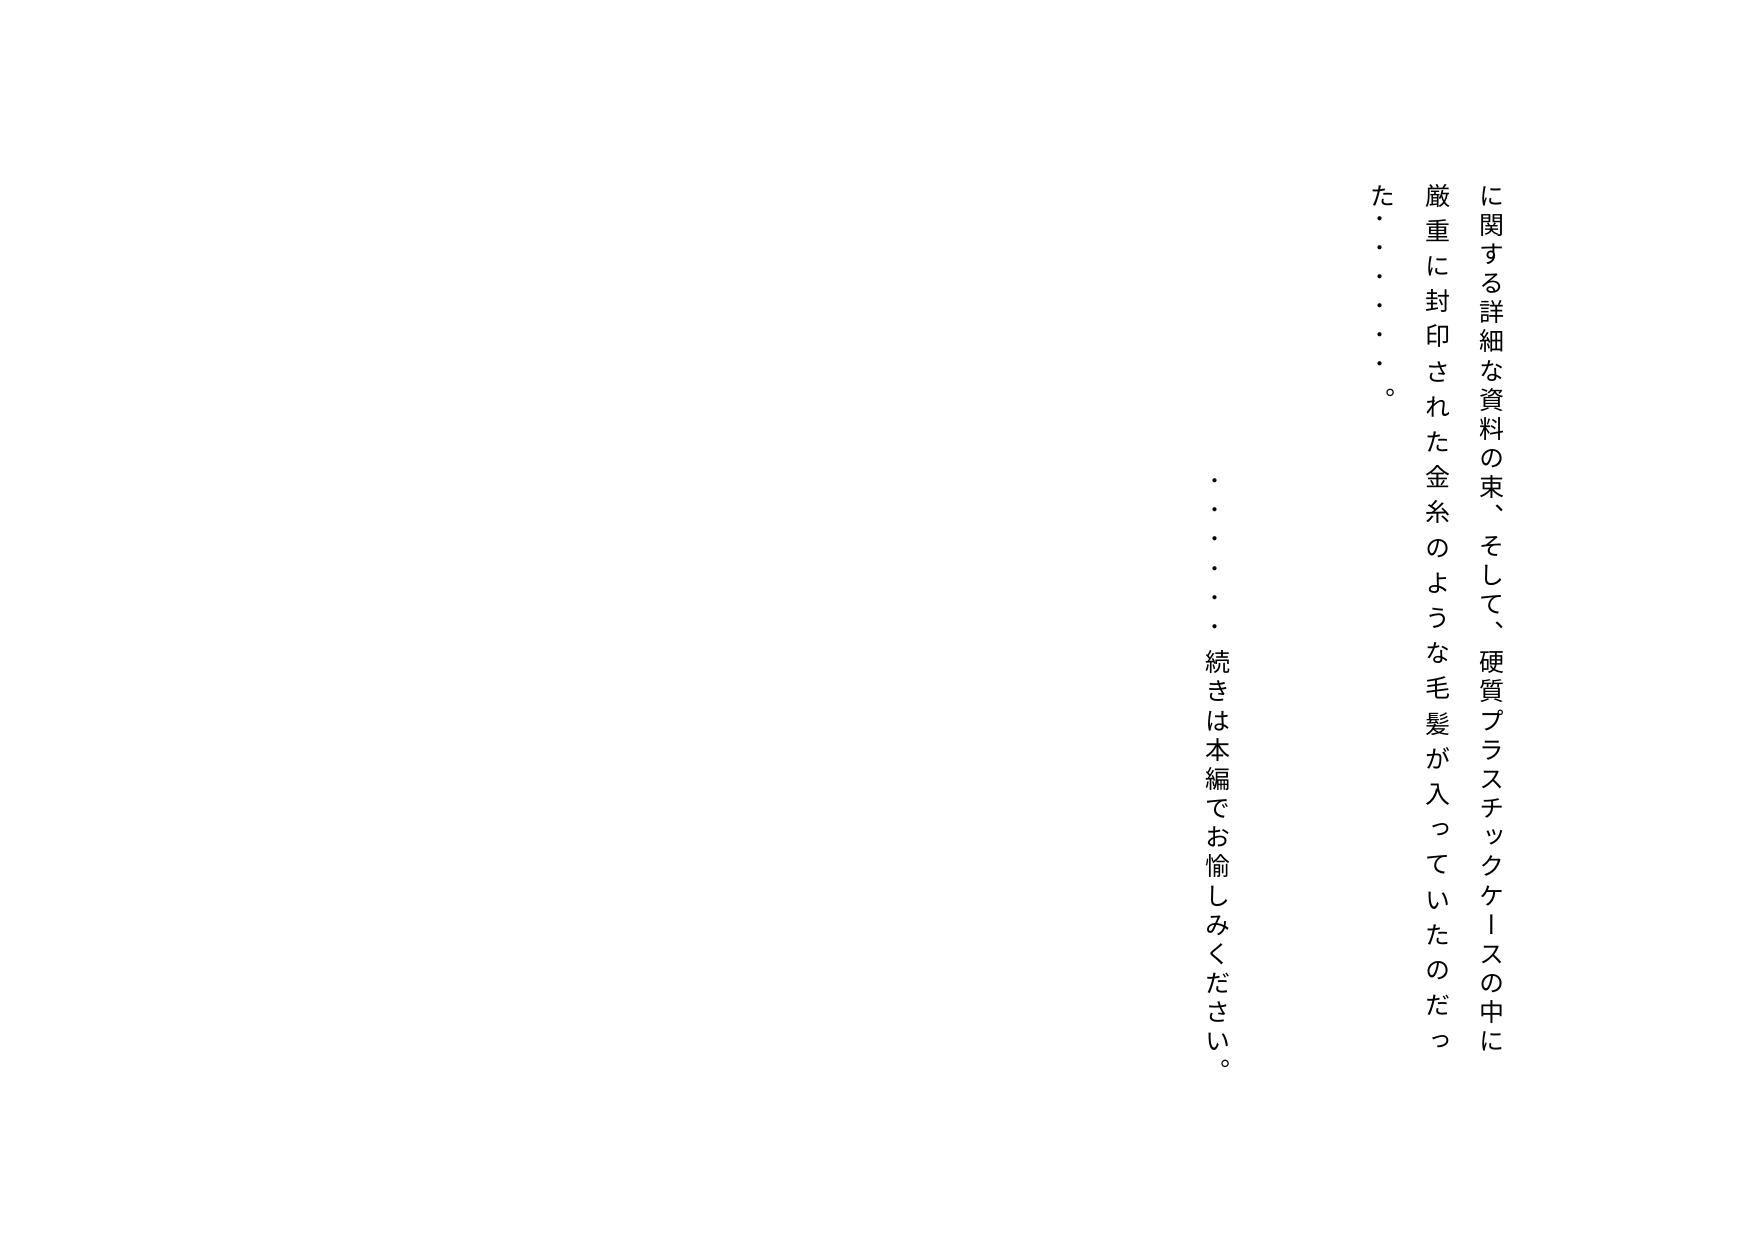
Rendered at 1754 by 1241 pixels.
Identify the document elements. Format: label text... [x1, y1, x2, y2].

text ･･････続きは本編でお愉しみください。 [1191, 183, 1246, 1058]
